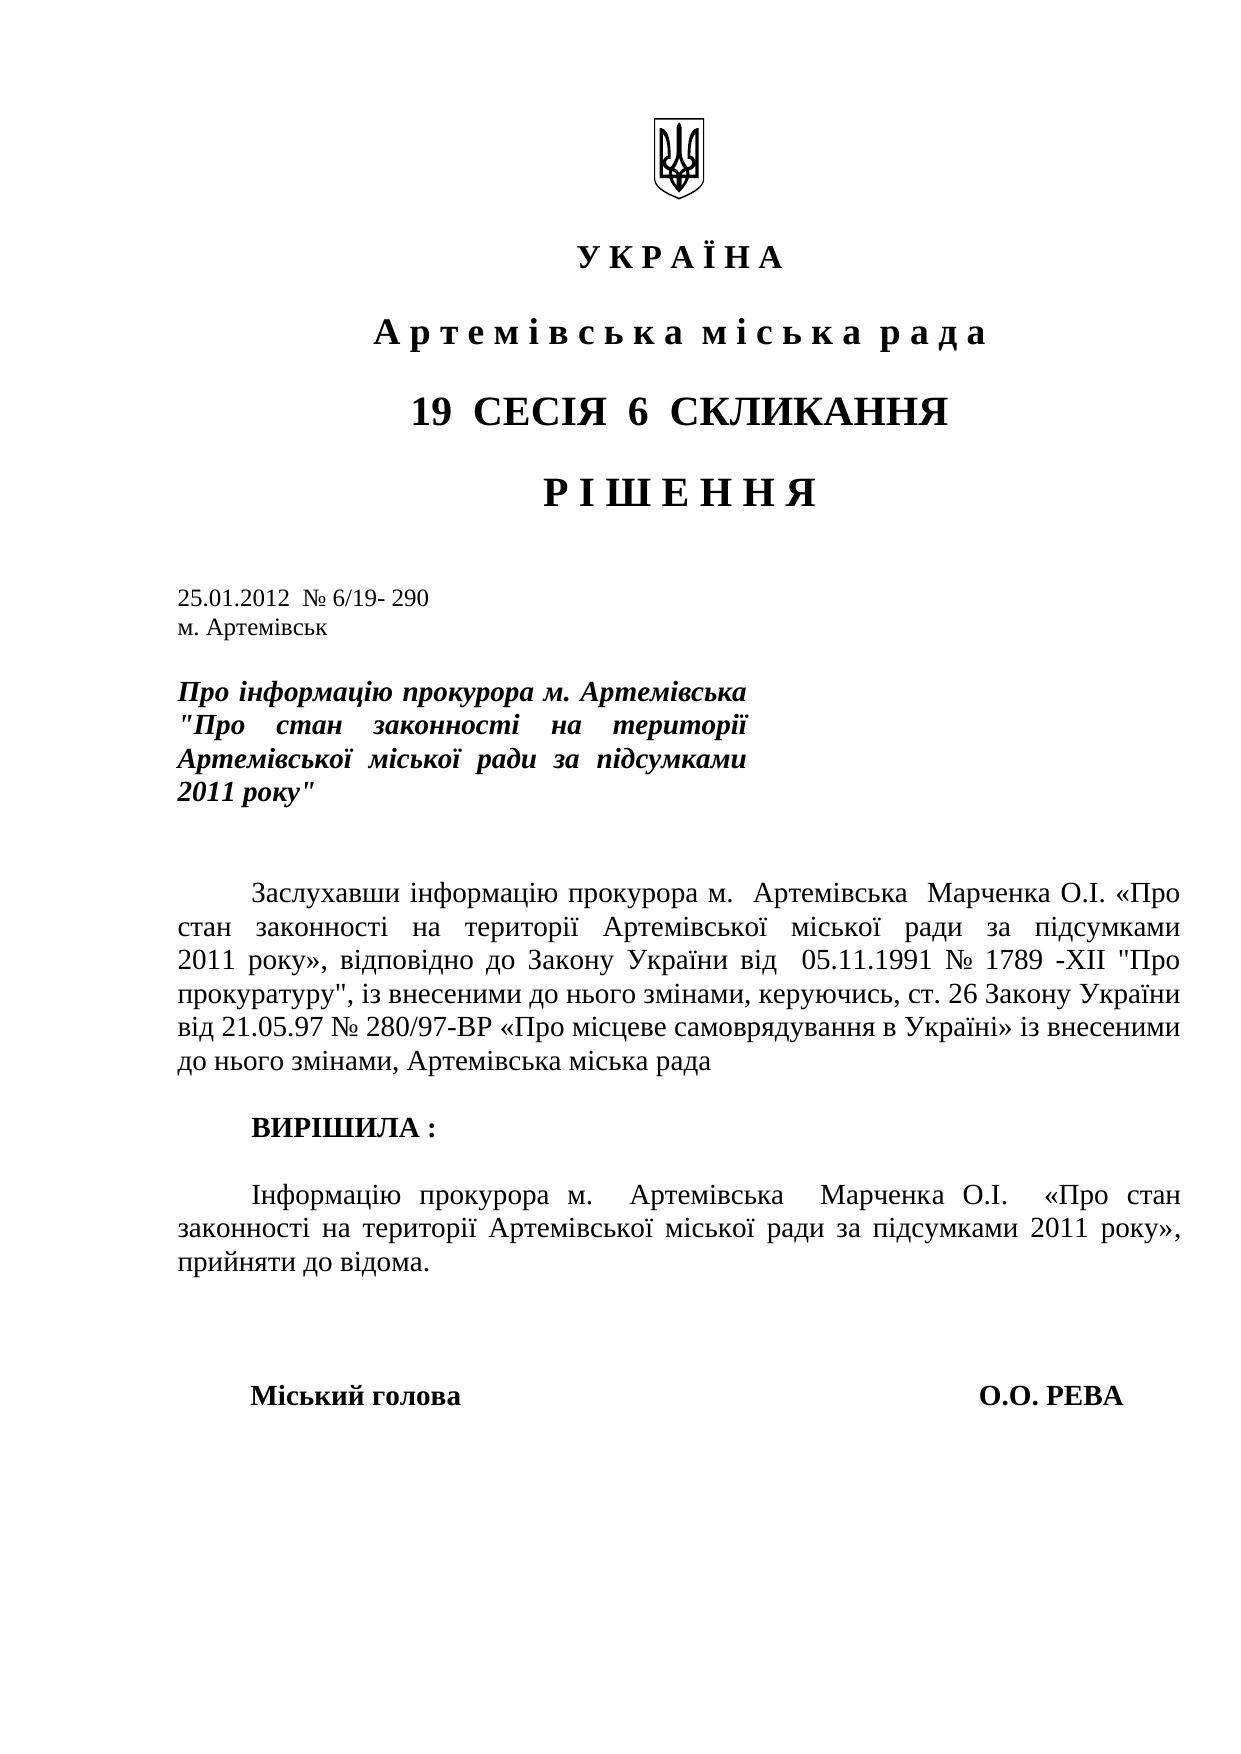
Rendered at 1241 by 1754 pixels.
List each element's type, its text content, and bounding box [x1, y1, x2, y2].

table_header Про інформацію прокурора м. Артемівська "Про стан законності на території Артемівської міської ради за підсумками 2011 року" [166, 674, 758, 808]
table_header 25.01.2012 № 6/19- 290 м. Артемівськ [166, 583, 724, 640]
text Заслухавши інформацію прокурора м. Артемівська Марченка О.І. «Про стан законності на території Артемівської міської ради за підсумками 2011 року», відповідно до Закону України від 05.11.1991 № 1789 -XII "Про прокуратуру", із внесеними до нього змінами, керуючись, ст. 26 Закону України від 21.05.97 № 280/97-ВР «Про місцеве самоврядування в Україні» із внесеними до нього змінами, Артемівська міська рада [177, 875, 1181, 1076]
text ВИРІШИЛА : [177, 1110, 1181, 1143]
text Інформацію прокурора м. Артемівська Марченка О.І. «Про стан законності на території Артемівської міської ради за підсумками 2011 року», прийняти до відома. [177, 1177, 1181, 1278]
subtitle Р І Ш Е Н Н Я [177, 468, 1181, 516]
text Міський голова О.О. РЕВА [177, 1378, 1181, 1412]
subtitle 19 СЕСІЯ 6 СКЛИКАННЯ [177, 386, 1181, 434]
subtitle У К Р А Ї Н А [177, 238, 1181, 276]
subtitle А р т е м і в с ь к а м і с ь к а р а д а [177, 310, 1181, 353]
